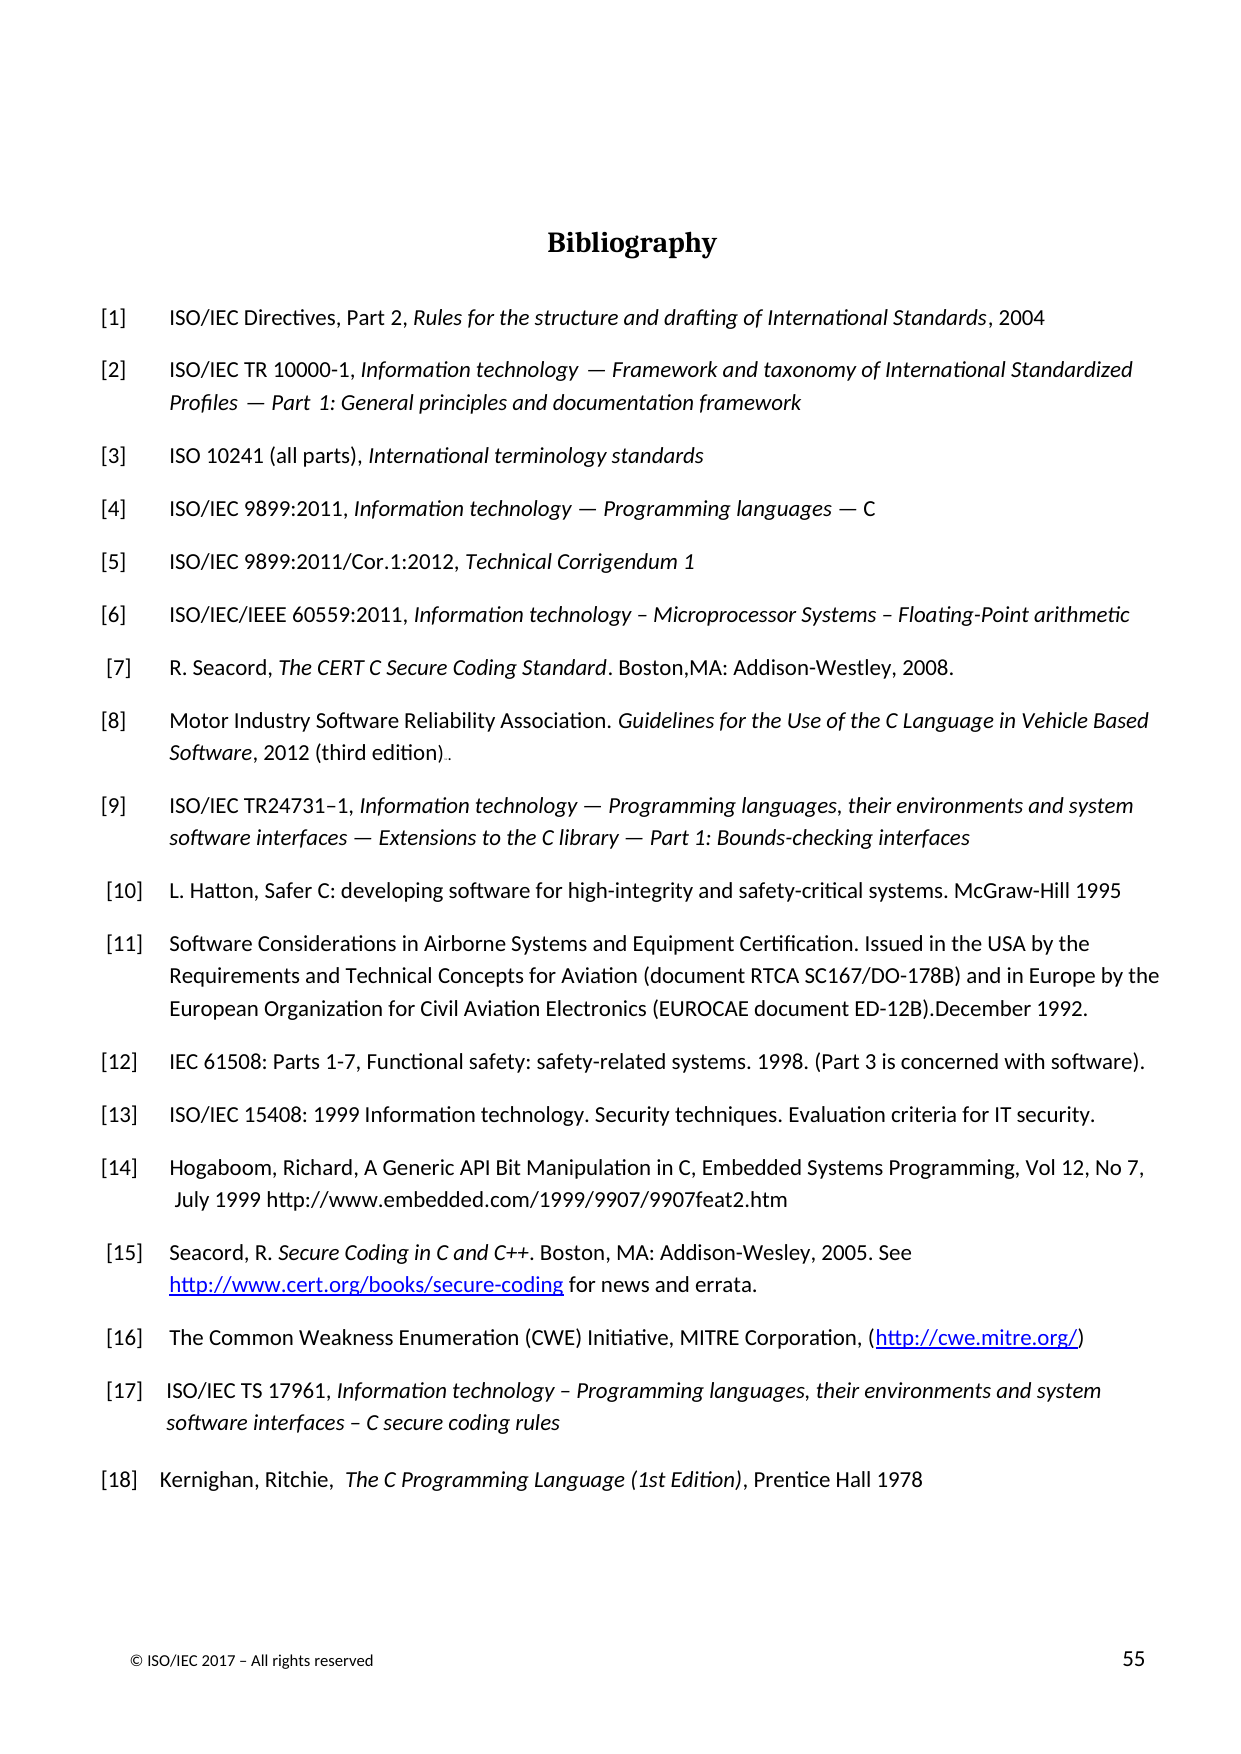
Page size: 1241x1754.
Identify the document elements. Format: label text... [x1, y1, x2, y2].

text [18] Kernighan, Ritchie, The C Programming Language (1st Edition), Prentice Hall 1978 [101, 1466, 1164, 1494]
text [8] Motor Industry Software Reliability Association. Guidelines for the Use of the C Language in Vehicle Based Software, 2012 (third edition)16F. [101, 706, 1164, 766]
text [16] The Common Weakness Enumeration (CWE) Initiative, MITRE Corporation, (http://cwe.mitre.org/) [101, 1323, 1164, 1351]
text [17] ISO/IEC TS 17961, Information technology – Programming languages, their environments and system software interfaces – C secure coding rules [101, 1376, 1164, 1436]
text [12] IEC 61508: Parts 1-7, Functional safety: safety-related systems. 1998. (Part 3 is concerned with software). [101, 1047, 1164, 1075]
text [2] ISO/IEC TR 10000-1, Information technology — Framework and taxonomy of International Standardized Profiles — Part 1: General principles and documentation framework [101, 356, 1164, 416]
text [14] Hogaboom, Richard, A Generic API Bit Manipulation in C, Embedded Systems Programming, Vol 12, No 7, July 1999 http://www.embedded.com/1999/9907/9907feat2.htm [101, 1153, 1164, 1213]
text [15] Seacord, R. Secure Coding in C and C++. Boston, MA: Addison-Wesley, 2005. See http://www.cert.org/books/secure-coding for news and errata. [101, 1238, 1164, 1298]
text [7] R. Seacord, The CERT C Secure Coding Standard. Boston,MA: Addison-Westley, 2008. [101, 653, 1164, 681]
text [10] L. Hatton, Safer C: developing software for high-integrity and safety-critical systems. McGraw-Hill 1995 [101, 876, 1164, 904]
text [11] Software Considerations in Airborne Systems and Equipment Certification. Issued in the USA by the Requirements and Technical Concepts for Aviation (document RTCA SC167/DO-178B) and in Europe by the European Organization for Civil Aviation Electronics (EUROCAE document ED-12B).December 1992. [101, 929, 1164, 1022]
subtitle Bibliography [101, 227, 1164, 260]
text [5] ISO/IEC 9899:2011/Cor.1:2012, Technical Corrigendum 1 [101, 547, 1164, 575]
text [6] ISO/IEC/IEEE 60559:2011, Information technology – Microprocessor Systems – Floating-Point arithmetic [101, 600, 1164, 628]
text [4] ISO/IEC 9899:2011, Information technology — Programming languages — C [101, 494, 1164, 522]
text [13] ISO/IEC 15408: 1999 Information technology. Security techniques. Evaluation criteria for IT security. [101, 1100, 1164, 1128]
text [3] ISO 10241 (all parts), International terminology standards [101, 441, 1164, 469]
text [1] ISO/IEC Directives, Part 2, Rules for the structure and drafting of International Standards, 2004 [101, 303, 1164, 331]
text [9] ISO/IEC TR24731–1, Information technology — Programming languages, their environments and system software interfaces — Extensions to the C library — Part 1: Bounds-checking interfaces [101, 791, 1164, 851]
